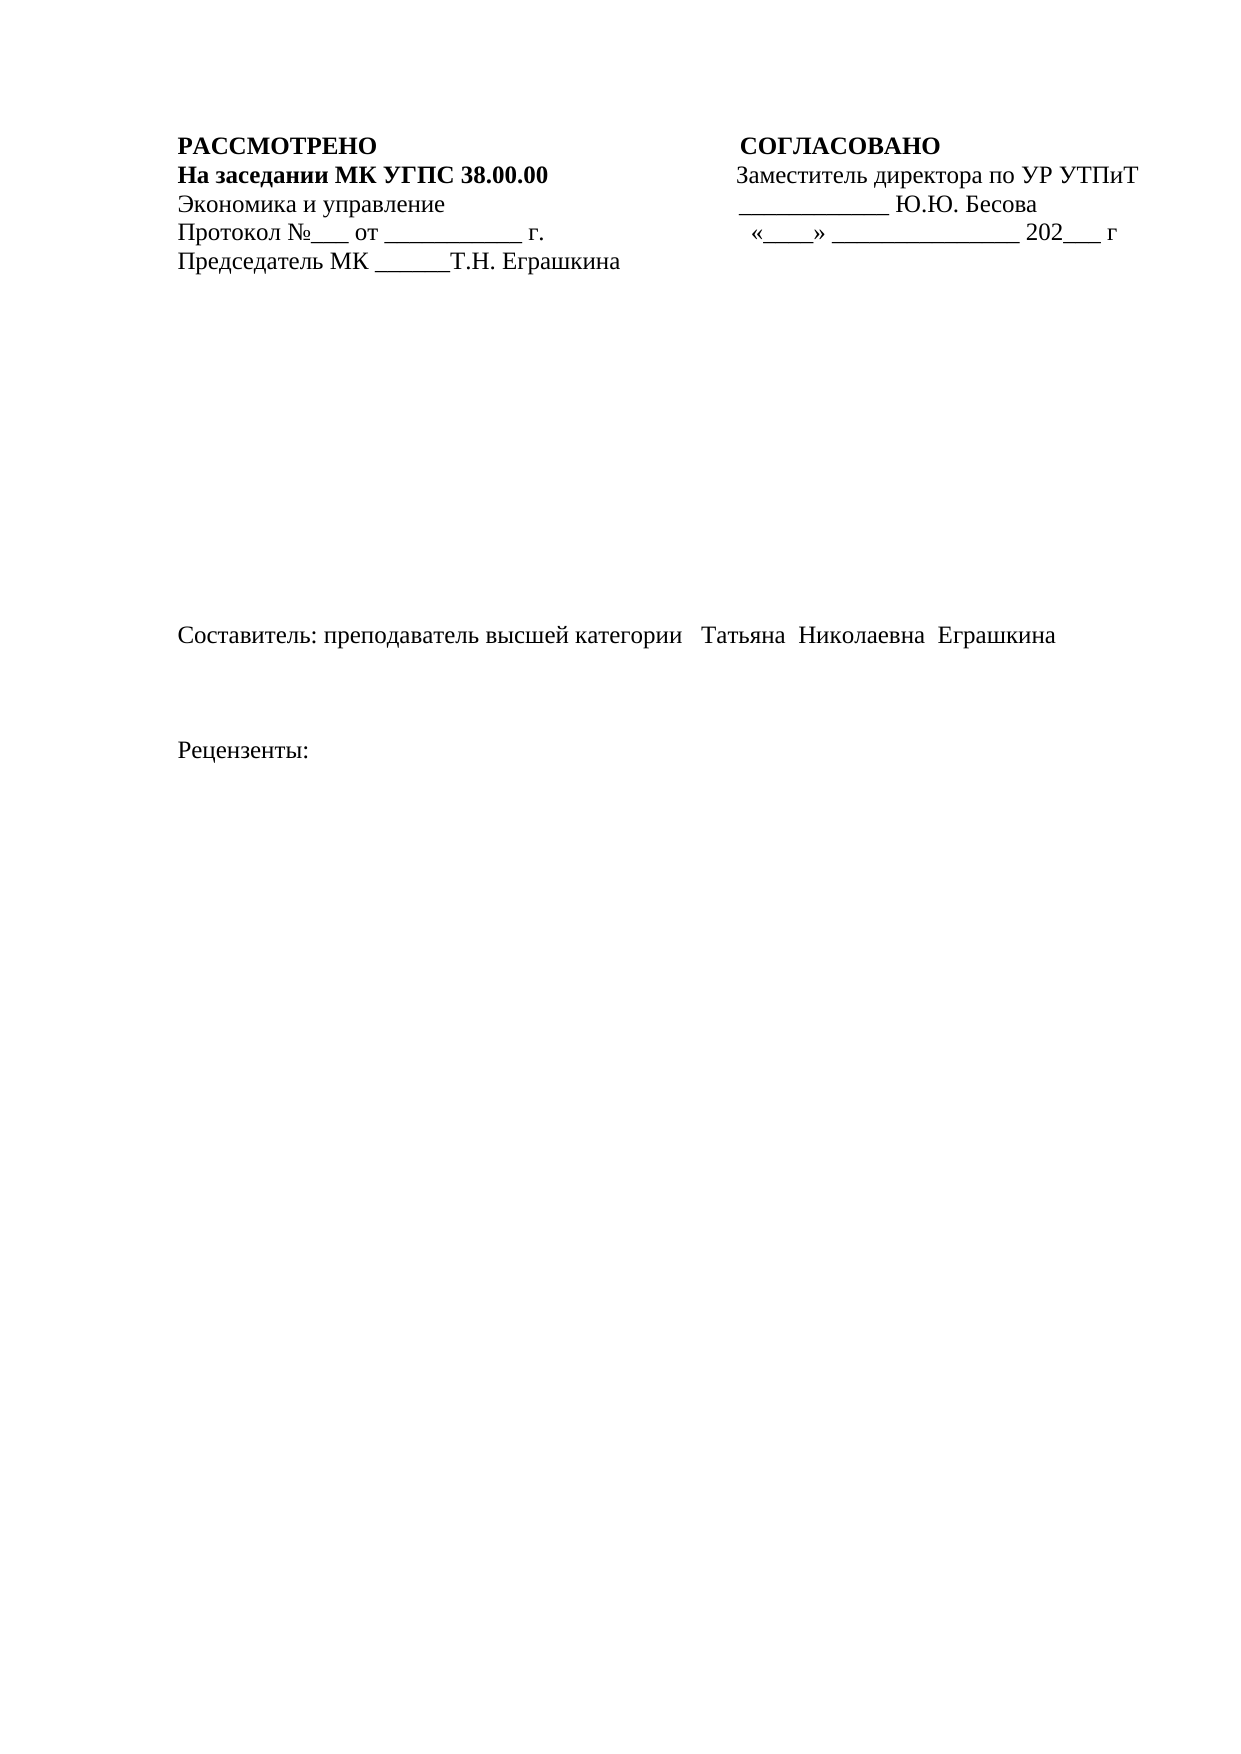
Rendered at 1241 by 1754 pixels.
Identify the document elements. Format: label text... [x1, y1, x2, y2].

text Составитель: преподаватель высшей категории Татьяна Николаевна Еграшкина [177, 620, 1152, 649]
text Председатель МК ______Т.Н. Еграшкина [177, 246, 1152, 275]
text Экономика и управление ____________ Ю.Ю. Бесова [177, 189, 1152, 217]
text Рецензенты: [177, 735, 1152, 764]
text РАССМОТРЕНО СОГЛАСОВАНО [177, 131, 1152, 160]
text На заседании МК УГПС 38.00.00 Заместитель директора по УР УТПиТ [177, 160, 1152, 189]
text Протокол №___ от ___________ г. «____» _______________ 202___ г [177, 217, 1152, 246]
